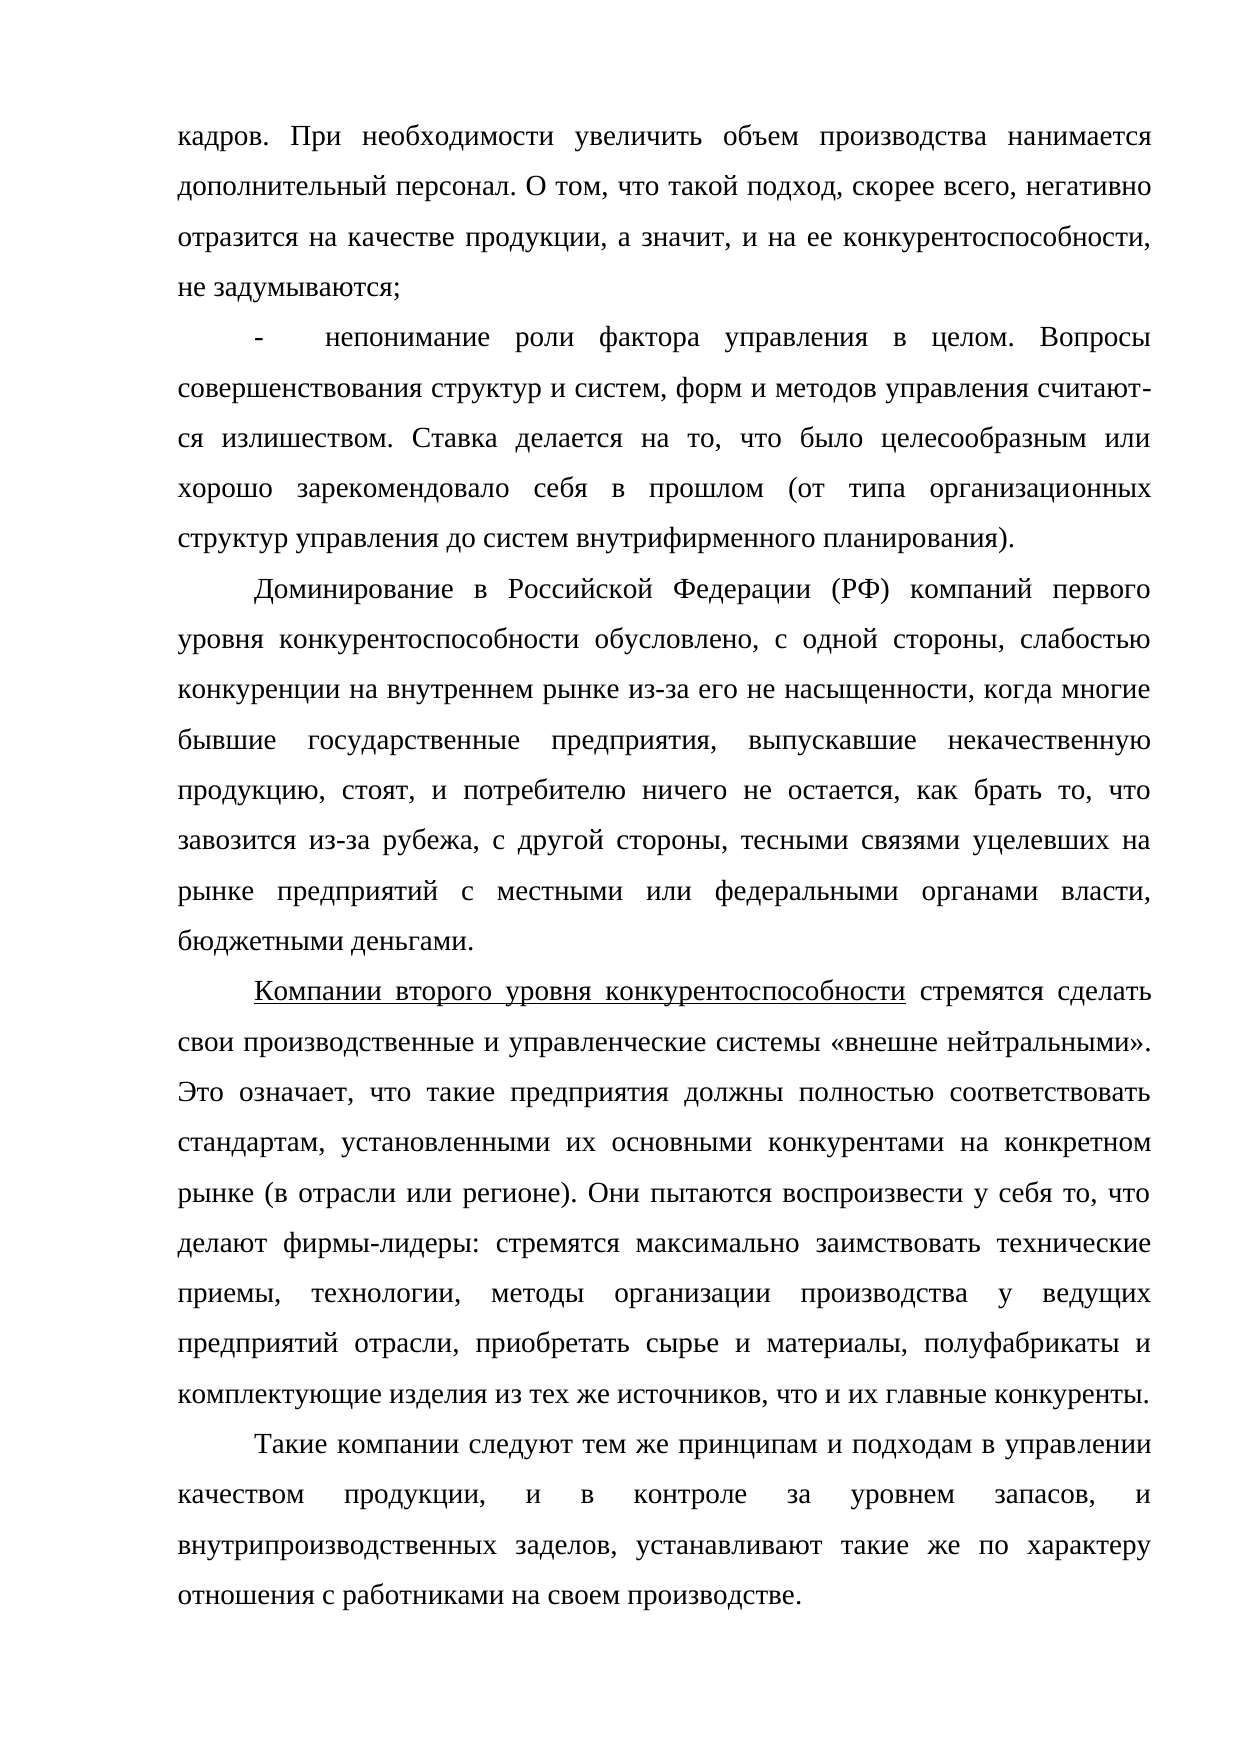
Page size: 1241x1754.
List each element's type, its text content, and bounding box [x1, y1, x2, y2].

text Компании второго уровня конкурентоспособности стремятся сделать свои производственные и управленческие системы «внешне нейтральными». Это означает, что такие предприятия должны полностью соответствовать стандартам, установленными их основными конкурентами на конкретном рынке (в отрасли или регионе). Они пытаются воспроизвести у себя то, что делают фирмы-лидеры: стремятся максимально заимствовать технические приемы, технологии, методы организации производства у ведущих предприятий отрасли, приобретать сырье и материалы, полуфабрикаты и комплектующие изделия из тех же источников, что и их главные конкуренты. [177, 973, 1152, 1409]
list непонимание роли фактора управления в целом. Вопросы совершенствования структур и систем, форм и методов управления считаются излишеством. Ставка делается на то, что было целесообразным или хорошо зарекомендовало себя в прошлом (от типа организационных структур управления до систем внутрифирменного планирования). [177, 319, 1152, 554]
text Такие компании следуют тем же принципам и подходам в управлении качеством продукции, и в контроле за уровнем запасов, и внутрипроизводственных заделов, устанавливают такие же по характеру отношения с работниками на своем производстве. [177, 1426, 1152, 1611]
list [177, 118, 1152, 303]
text Доминирование в Российской Федерации (РФ) компаний первого уровня конкурентоспособности обусловлено, с одной стороны, слабостью конкуренции на внутреннем рынке из-за его не насыщенности, когда многие бывшие государственные предприятия, выпускавшие некачественную продукцию, стоят, и потребителю ничего не остается, как брать то, что завозится из-за рубежа, с другой стороны, тесными связями уцелевших на рынке предприятий с местными или федеральными органами власти, бюджетными деньгами. [177, 571, 1152, 957]
